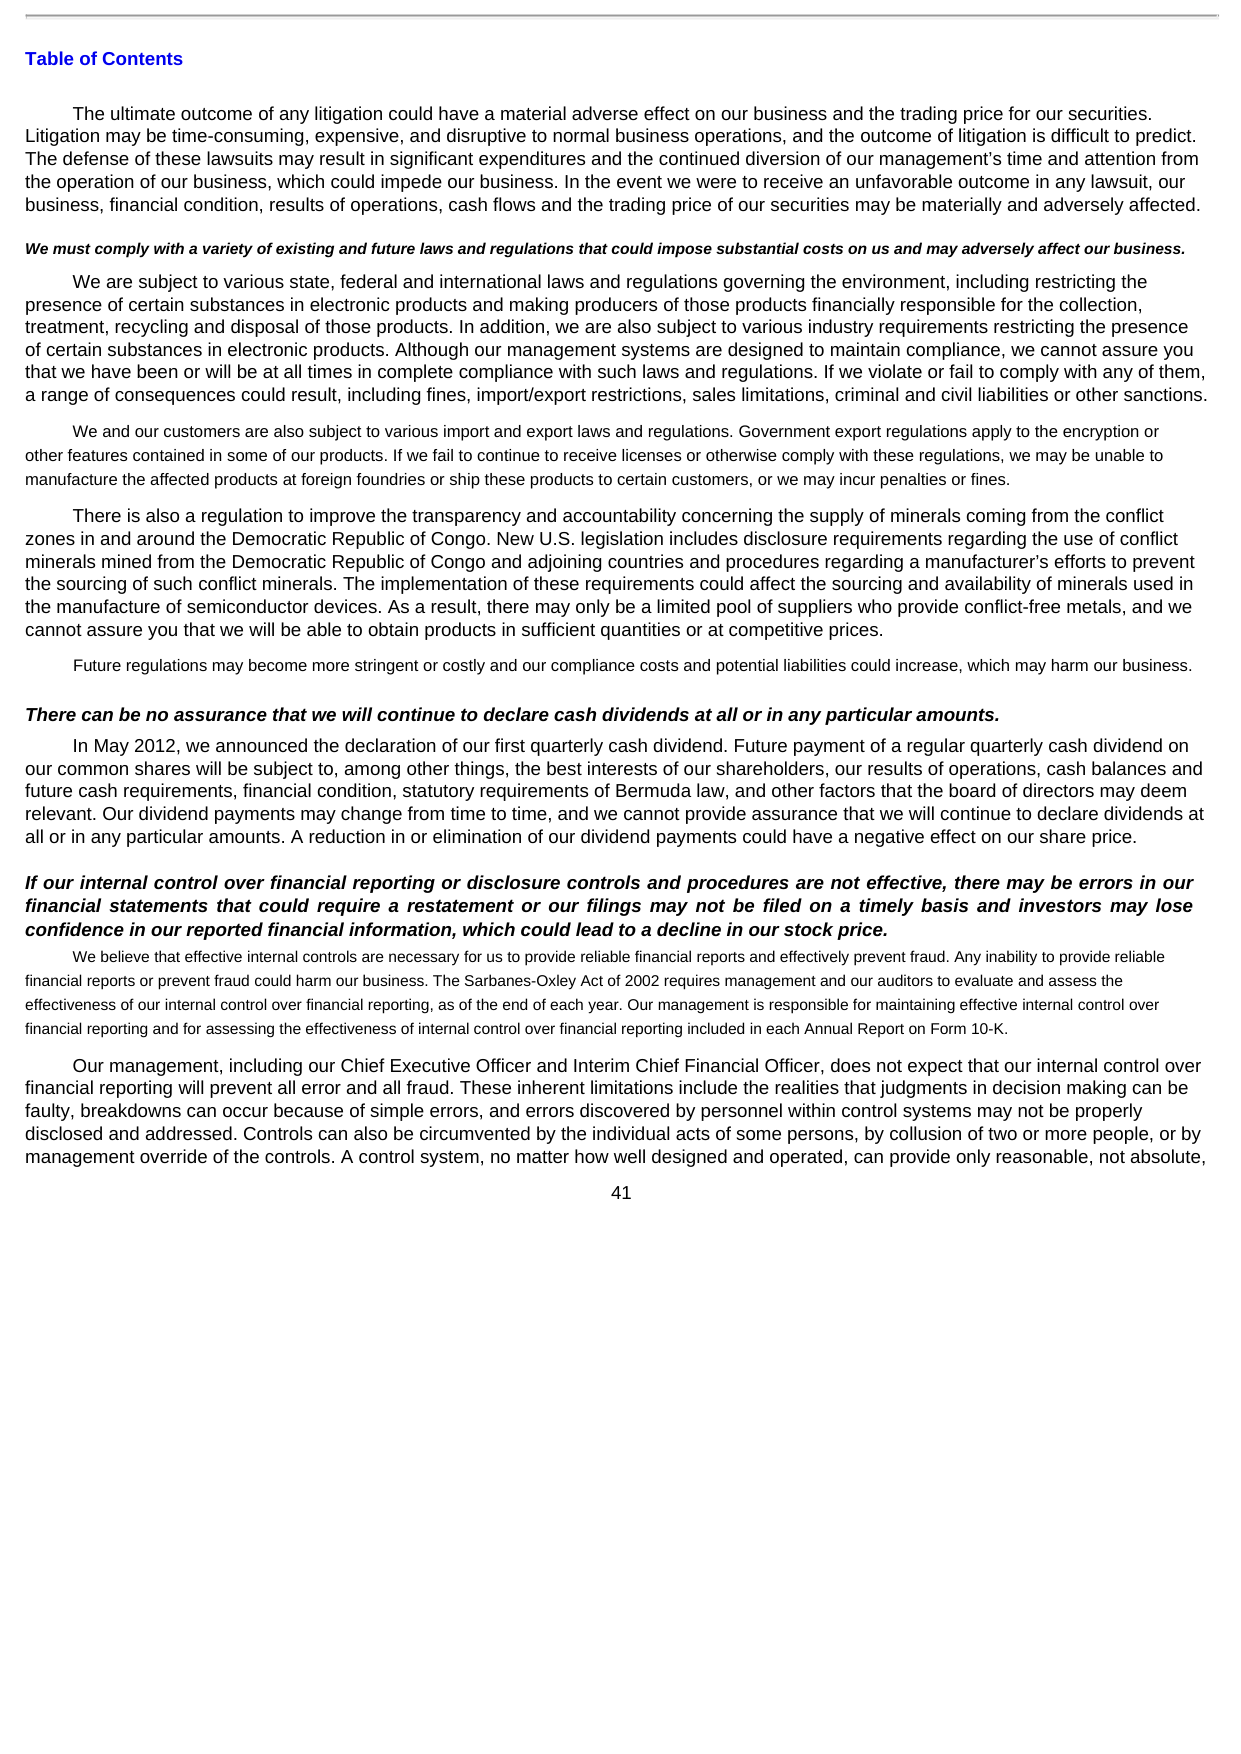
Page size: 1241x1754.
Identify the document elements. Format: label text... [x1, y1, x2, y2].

text We believe that effective internal controls are necessary for us to provide reliable financial reports and effectively prevent fraud. Any inability to provide reliable financial reports or prevent fraud could harm our business. The Sarbanes-Oxley Act of 2002 requires management and our auditors to evaluate and assess the effectiveness of our internal control over financial reporting, as of the end of each year. Our management is responsible for maintaining effective internal control over financial reporting and for assessing the effectiveness of internal control over financial reporting included in each Annual Report on Form 10-K. [25, 948, 1211, 1038]
text We must comply with a variety of existing and future laws and regulations that could impose substantial costs on us and may adversely affect our business. [25, 240, 1215, 258]
text 41 [25, 1182, 1217, 1203]
text In May 2012, we announced the declaration of our first quarterly cash dividend. Future payment of a regular quarterly cash dividend on our common shares will be subject to, among other things, the best interests of our shareholders, our results of operations, cash balances and future cash requirements, financial condition, statutory requirements of Bermuda law, and other factors that the board of directors may deem relevant. Our dividend payments may change from time to time, and we cannot provide assurance that we will continue to declare dividends at all or in any particular amounts. A reduction in or elimination of our dividend payments could have a negative effect on our share price. [25, 735, 1215, 847]
text We and our customers are also subject to various import and export laws and regulations. Government export regulations apply to the encryption or other features contained in some of our products. If we fail to continue to receive licenses or otherwise comply with these regulations, we may be unable to manufacture the affected products at foreign foundries or ship these products to certain customers, or we may incur penalties or fines. [25, 421, 1194, 489]
text Future regulations may become more stringent or costly and our compliance costs and potential liabilities could increase, which may harm our business. [73, 656, 1215, 675]
text Table of Contents [25, 48, 1215, 69]
text The ultimate outcome of any litigation could have a material adverse effect on our business and the trading price for our securities. Litigation may be time-consuming, expensive, and disruptive to normal business operations, and the outcome of litigation is difficult to predict. The defense of these lawsuits may result in significant expenditures and the continued diversion of our management’s time and attention from the operation of our business, which could impede our business. In the event we were to receive an unfavorable outcome in any lawsuit, our business, financial condition, results of operations, cash flows and the trading price of our securities may be materially and adversely affected. [25, 102, 1209, 215]
text There is also a regulation to improve the transparency and accountability concerning the supply of minerals coming from the conflict zones in and around the Democratic Republic of Congo. New U.S. legislation includes disclosure requirements regarding the use of conflict minerals mined from the Democratic Republic of Congo and adjoining countries and procedures regarding a manufacturer’s efforts to prevent the sourcing of such conflict minerals. The implementation of these requirements could affect the sourcing and availability of minerals used in the manufacture of semiconductor devices. As a result, there may only be a limited pool of suppliers who provide conflict-free metals, and we cannot assure you that we will be able to obtain products in sufficient quantities or at competitive prices. [25, 505, 1207, 640]
picture [23, 14, 1220, 21]
text Our management, including our Chief Executive Officer and Interim Chief Financial Officer, does not expect that our internal control over financial reporting will prevent all error and all fraud. These inherent limitations include the realities that judgments in decision making can be faulty, breakdowns can occur because of simple errors, and errors discovered by personnel within control systems may not be properly disclosed and addressed. Controls can also be circumvented by the individual acts of some persons, by collusion of two or more people, or by management override of the controls. A control system, no matter how well designed and operated, can provide only reasonable, not absolute, [25, 1054, 1211, 1167]
text If our internal control over financial reporting or disclosure controls and procedures are not effective, there may be errors in our financial statements that could require a restatement or our filings may not be filed on a timely basis and investors may lose confidence in our reported financial information, which could lead to a decline in our stock price. [25, 872, 1194, 940]
text There can be no assurance that we will continue to declare cash dividends at all or in any particular amounts. [25, 704, 1215, 725]
text We are subject to various state, federal and international laws and regulations governing the environment, including restricting the presence of certain substances in electronic products and making producers of those products financially responsible for the collection, treatment, recycling and disposal of those products. In addition, we are also subject to various industry requirements restricting the presence of certain substances in electronic products. Although our management systems are designed to maintain compliance, we cannot assure you that we have been or will be at all times in complete compliance with such laws and regulations. If we violate or fail to comply with any of them, a range of consequences could result, including fines, import/export restrictions, sales limitations, criminal and civil liabilities or other sanctions. [25, 271, 1209, 405]
